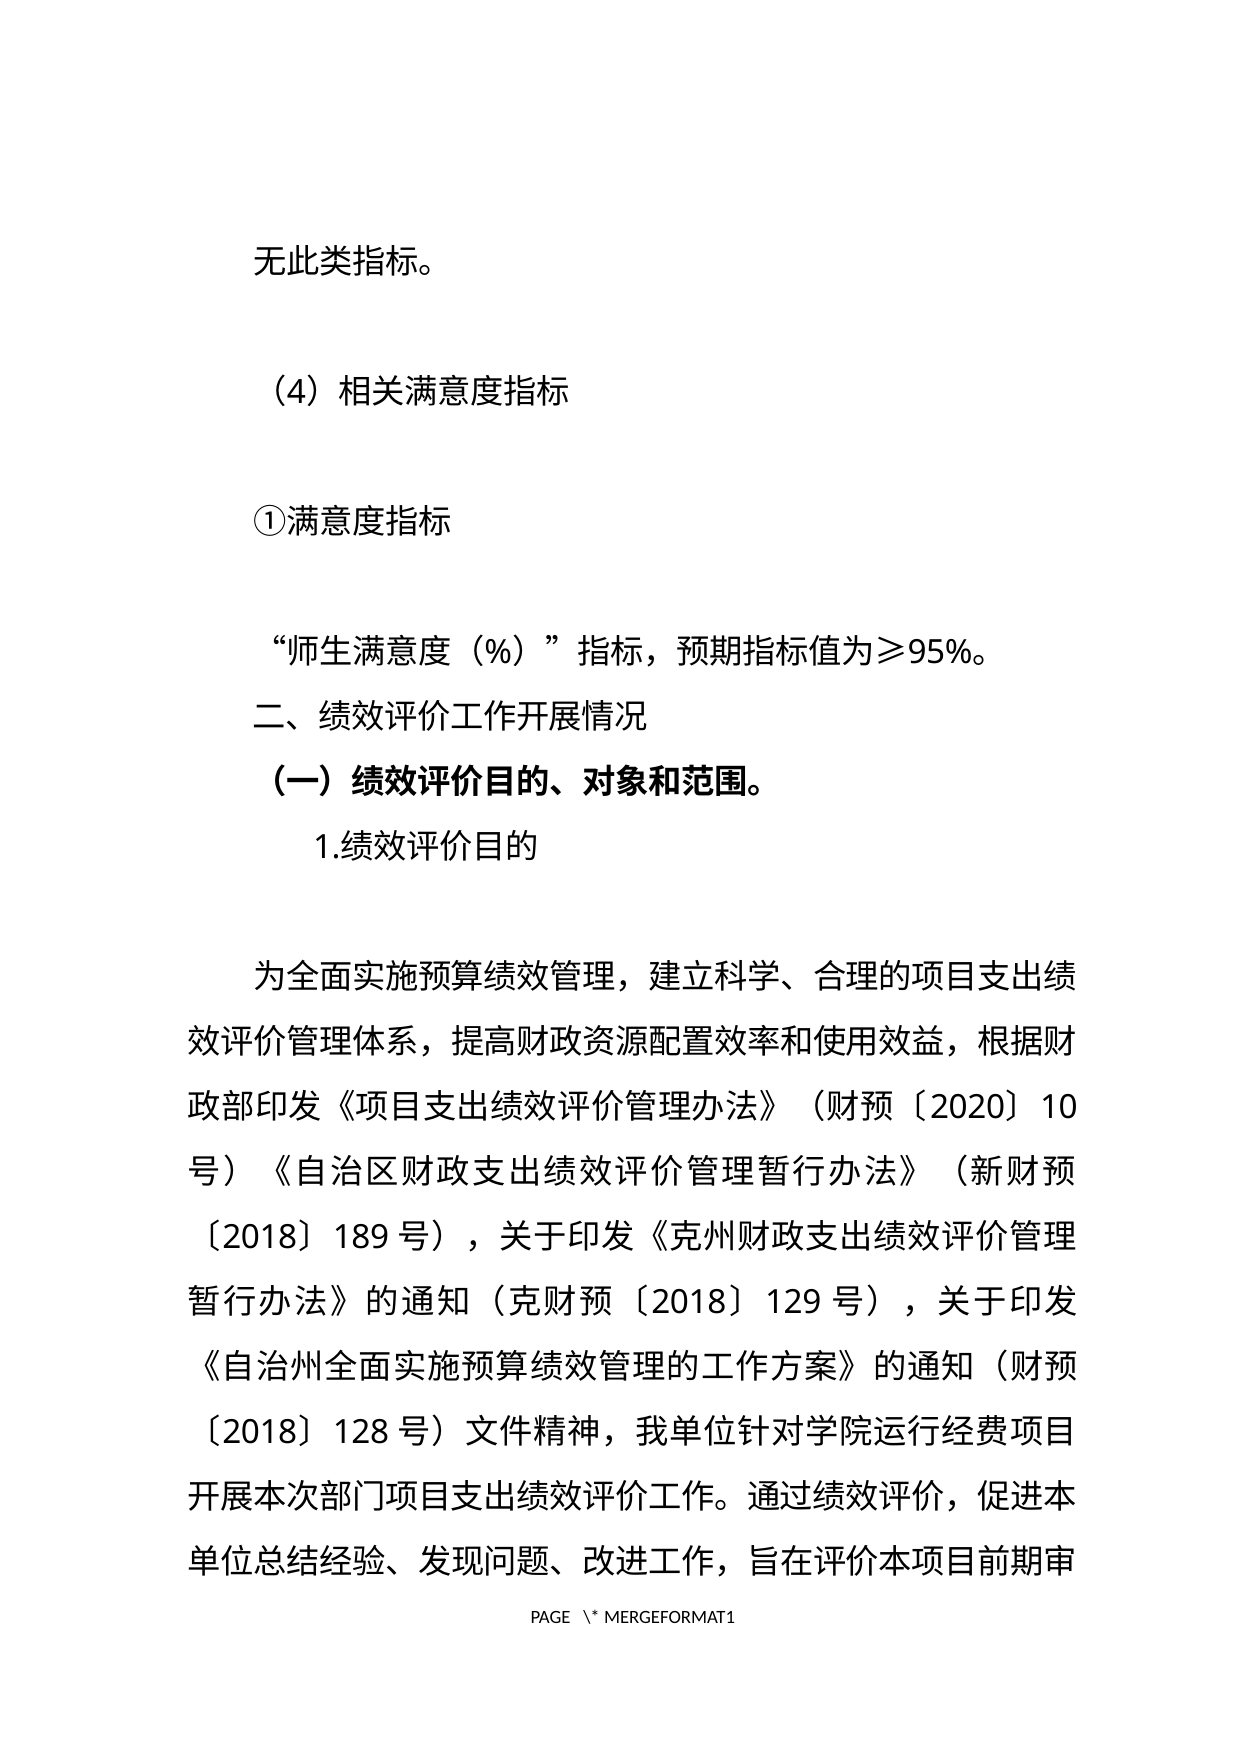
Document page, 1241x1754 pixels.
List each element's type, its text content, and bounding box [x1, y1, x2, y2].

text （一）绩效评价目的、对象和范围。 [187, 747, 1078, 812]
text 二、绩效评价工作开展情况 [187, 682, 1078, 747]
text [187, 812, 1078, 1592]
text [187, 162, 1078, 682]
